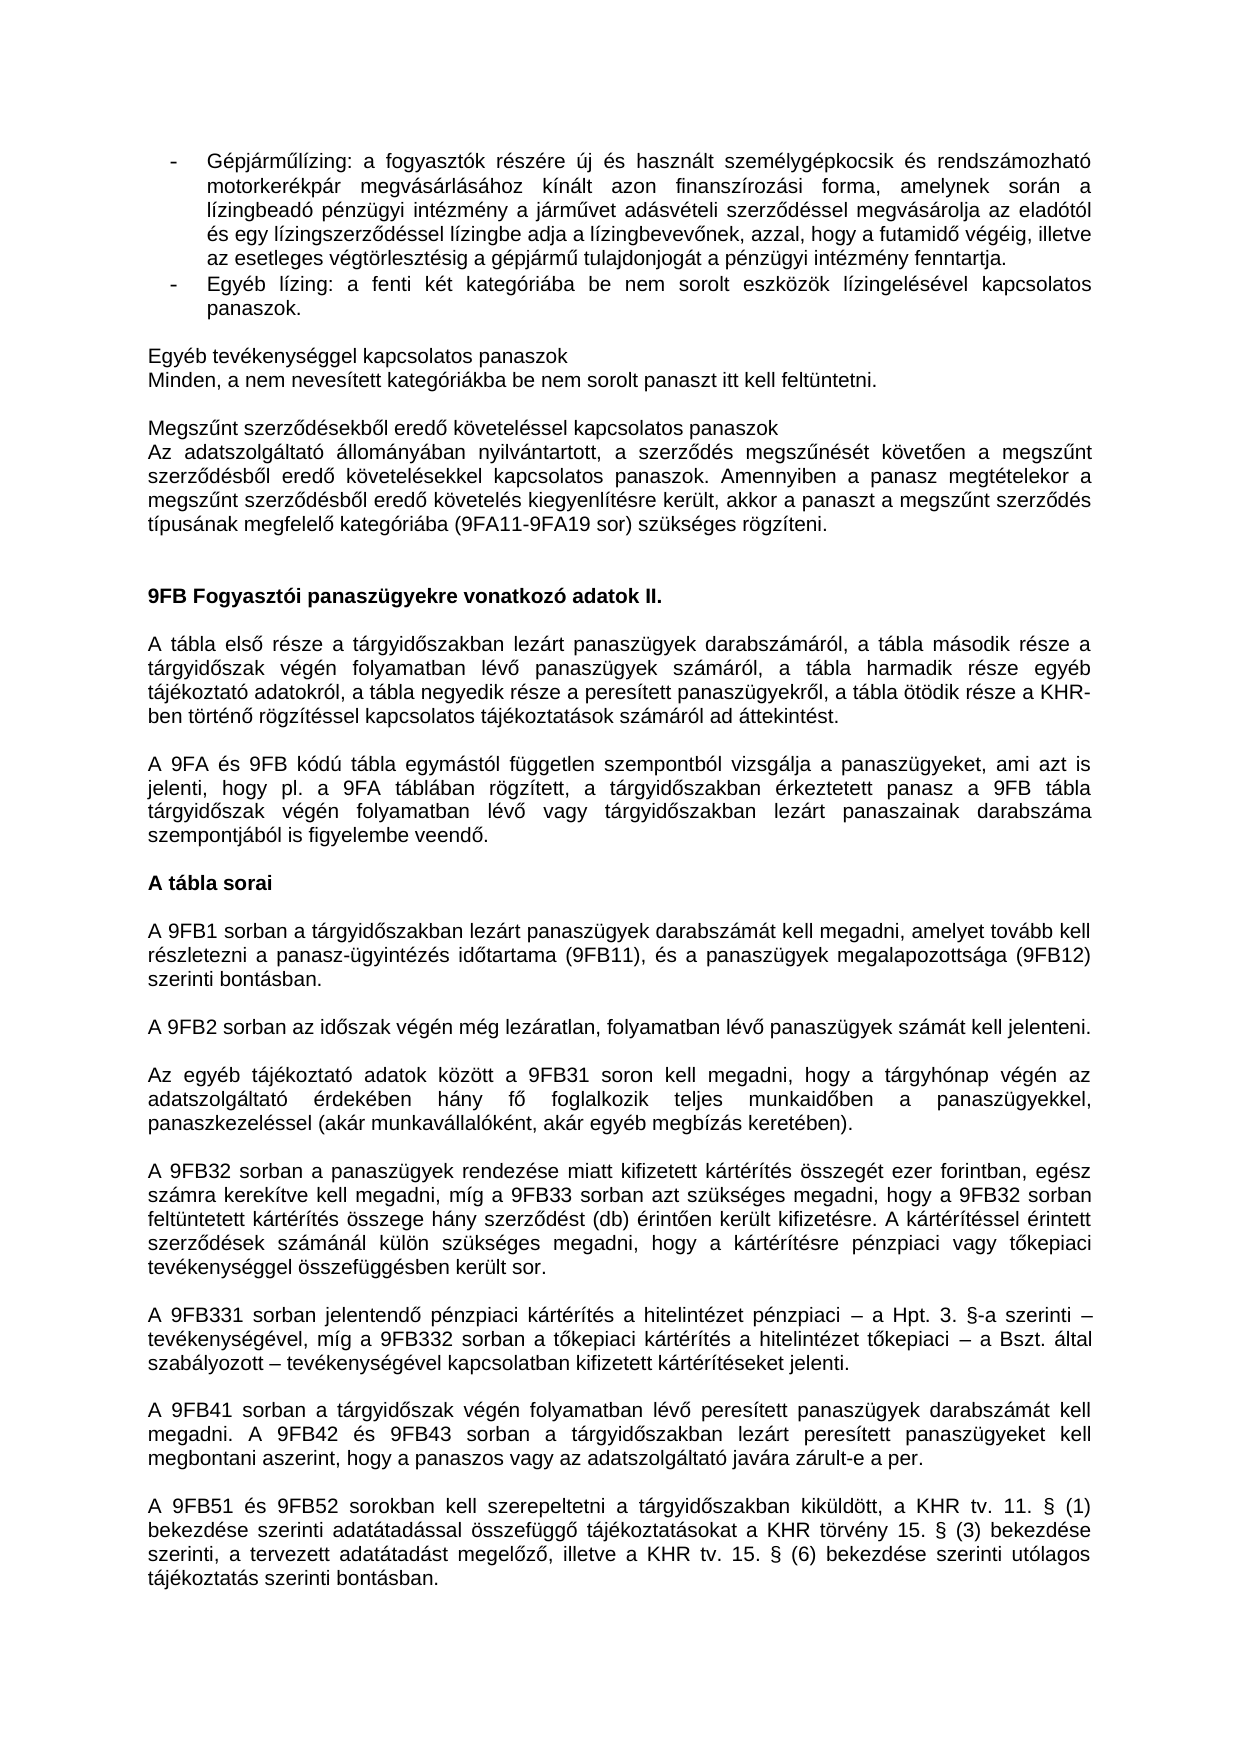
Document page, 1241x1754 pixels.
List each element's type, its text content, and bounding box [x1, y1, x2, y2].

text Az egyéb tájékoztató adatok között a 9FB31 soron kell megadni, hogy a tárgyhónap végén az adatszolgáltató érdekében hány fő foglalkozik teljes munkaidőben a panaszügyekkel, panaszkezeléssel (akár munkavállalóként, akár egyéb megbízás keretében). [148, 1063, 1093, 1135]
text A tábla sorai [148, 871, 1093, 895]
text A 9FB32 sorban a panaszügyek rendezése miatt kifizetett kártérítés összegét ezer forintban, egész számra kerekítve kell megadni, míg a 9FB33 sorban azt szükséges megadni, hogy a 9FB32 sorban feltüntetett kártérítés összege hány szerződést (db) érintően került kifizetésre. A kártérítéssel érintett szerződések számánál külön szükséges megadni, hogy a kártérítésre pénzpiaci vagy tőkepiaci tevékenységgel összefüggésben került sor. [148, 1159, 1093, 1278]
text Minden, a nem nevesített kategóriákba be nem sorolt panaszt itt kell feltüntetni. [148, 368, 1093, 392]
text A 9FB2 sorban az időszak végén még lezáratlan, folyamatban lévő panaszügyek számát kell jelenteni. [148, 1015, 1093, 1039]
text A 9FA és 9FB kódú tábla egymástól független szempontból vizsgálja a panaszügyeket, ami azt is jelenti, hogy pl. a 9FA táblában rögzített, a tárgyidőszakban érkeztetett panasz a 9FB tábla tárgyidőszak végén folyamatban lévő vagy tárgyidőszakban lezárt panaszainak darabszáma szempontjából is figyelembe veendő. [148, 751, 1093, 847]
text A 9FB1 sorban a tárgyidőszakban lezárt panaszügyek darabszámát kell megadni, amelyet tovább kell részletezni a panasz-ügyintézés időtartama (9FB11), és a panaszügyek megalapozottsága (9FB12) szerinti bontásban. [148, 919, 1093, 991]
text Egyéb tevékenységgel kapcsolatos panaszok [148, 344, 1093, 368]
text A 9FB51 és 9FB52 sorokban kell szerepeltetni a tárgyidőszakban kiküldött, a KHR tv. 11. § (1) bekezdése szerinti adatátadással összefüggő tájékoztatásokat a KHR törvény 15. § (3) bekezdése szerinti, a tervezett adatátadást megelőző, illetve a KHR tv. 15. § (6) bekezdése szerinti utólagos tájékoztatás szerinti bontásban. [148, 1494, 1093, 1590]
text Az adatszolgáltató állományában nyilvántartott, a szerződés megszűnését követően a megszűnt szerződésből eredő követelésekkel kapcsolatos panaszok. Amennyiben a panasz megtételekor a megszűnt szerződésből eredő követelés kiegyenlítésre került, akkor a panaszt a megszűnt szerződés típusának megfelelő kategóriába (9FA11-9FA19 sor) szükséges rögzíteni. [148, 440, 1093, 536]
text A tábla első része a tárgyidőszakban lezárt panaszügyek darabszámáról, a tábla második része a tárgyidőszak végén folyamatban lévő panaszügyek számáról, a tábla harmadik része egyéb tájékoztató adatokról, a tábla negyedik része a peresített panaszügyekről, a tábla ötödik része a KHR-ben történő rögzítéssel kapcsolatos tájékoztatások számáról ad áttekintést. [148, 632, 1093, 727]
text 9FB Fogyasztói panaszügyekre vonatkozó adatok II. [148, 584, 1093, 608]
text A 9FB331 sorban jelentendő pénzpiaci kártérítés a hitelintézet pénzpiaci – a Hpt. 3. §-a szerinti – tevékenységével, míg a 9FB332 sorban a tőkepiaci kártérítés a hitelintézet tőkepiaci – a Bszt. által szabályozott – tevékenységével kapcsolatban kifizetett kártérítéseket jelenti. [148, 1302, 1093, 1374]
text A 9FB41 sorban a tárgyidőszak végén folyamatban lévő peresített panaszügyek darabszámát kell megadni. A 9FB42 és 9FB43 sorban a tárgyidőszakban lezárt peresített panaszügyeket kell megbontani aszerint, hogy a panaszos vagy az adatszolgáltató javára zárult-e a per. [148, 1398, 1093, 1470]
list Gépjárműlízing: a fogyasztók részére új és használt személygépkocsik és rendszámozható motorkerékpár megvásárlásához kínált azon finanszírozási forma, amelynek során a lízingbeadó pénzügyi intézmény a járművet adásvételi szerződéssel megvásárolja az eladótól és egy lízingszerződéssel lízingbe adja a lízingbevevőnek, azzal, hogy a futamidő végéig, illetve az esetleges végtörlesztésig a gépjármű tulajdonjogát a pénzügyi intézmény fenntartja. [169, 148, 1093, 270]
text Megszűnt szerződésekből eredő követeléssel kapcsolatos panaszok [148, 416, 1093, 440]
list Egyéb lízing: a fenti két kategóriába be nem sorolt eszközök lízingelésével kapcsolatos panaszok. [169, 270, 1093, 320]
